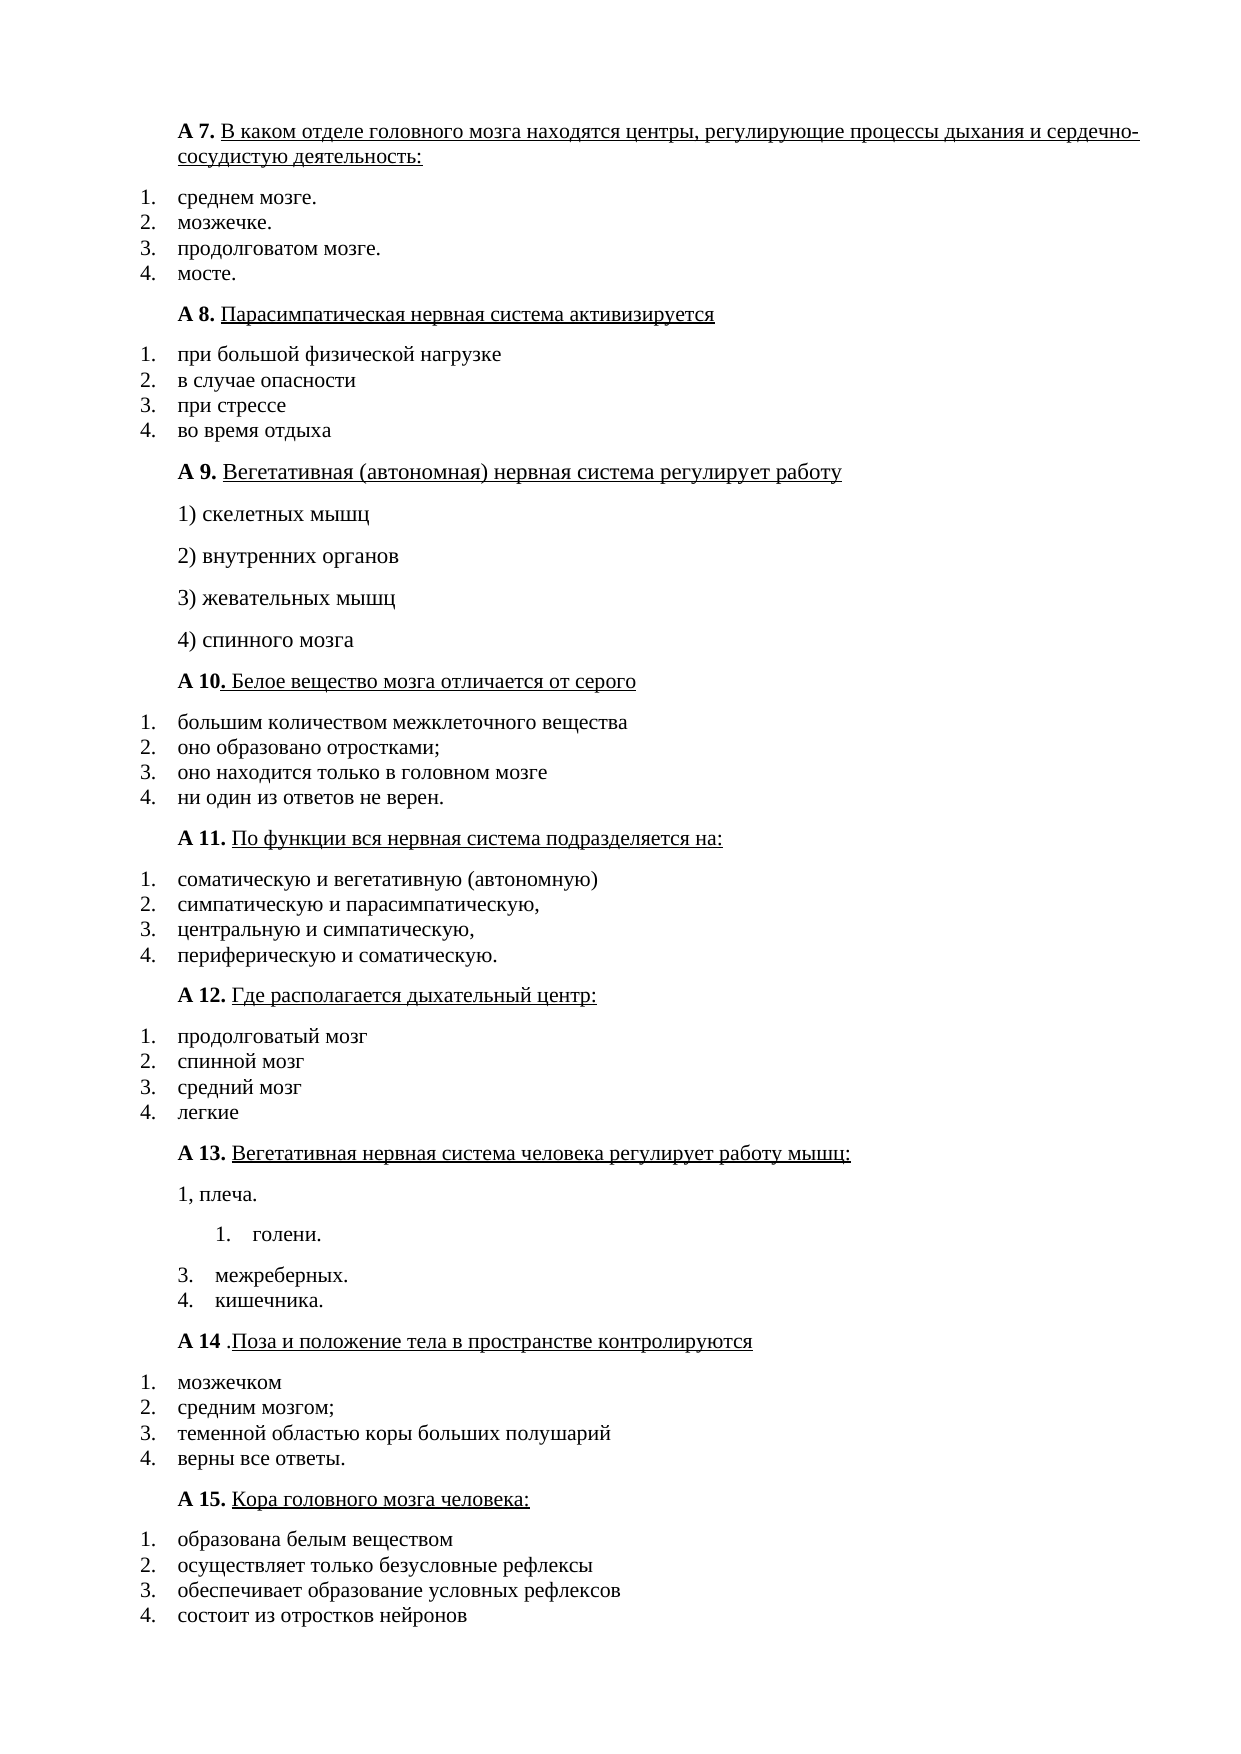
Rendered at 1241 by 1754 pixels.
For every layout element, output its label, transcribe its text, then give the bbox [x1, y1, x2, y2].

text А 14 .Поза и положение тела в пространстве контролируются [177, 1328, 1152, 1353]
list в случае опасности [140, 367, 1152, 392]
list средним мозгом; [140, 1394, 1152, 1419]
list состоит из отростков нейронов [140, 1602, 1152, 1627]
list ни один из ответов не верен. [140, 784, 1152, 809]
text А 8. Парасимпатическая нервная система активизируется [177, 301, 1152, 326]
list мосте. [140, 260, 1152, 285]
list мозжечке. [140, 209, 1152, 234]
list межреберных. [177, 1262, 1152, 1287]
text 4) спинного мозга [177, 626, 1152, 652]
list мозжечком [140, 1369, 1152, 1394]
text А 13. Вегетативная нервная система человека регулирует работу мышц: [177, 1140, 1152, 1165]
list продолговатый мозг [140, 1023, 1152, 1048]
list среднем мозге. [140, 184, 1152, 209]
text А 9. Вегетативная (автономная) нервная система регулирует работу [177, 458, 1152, 484]
list продолговатом мозге. [140, 234, 1152, 260]
list верны все ответы. [140, 1445, 1152, 1470]
list теменной областью коры больших полушарий [140, 1419, 1152, 1445]
list обеспечивает образование условных рефлексов [140, 1577, 1152, 1602]
list при большой физической нагрузке [140, 341, 1152, 367]
list при стрессе [140, 392, 1152, 417]
list кишечника. [177, 1287, 1152, 1313]
list во время отдыха [140, 417, 1152, 442]
list соматическую и вегетативную (автономную) [140, 866, 1152, 891]
text А 12. Где располагается дыхательный центр: [177, 982, 1152, 1008]
text А 7. В каком отделе головного мозга находятся центры, регулирующие процессы дыхания и сердечно-сосудистую деятельность: [177, 118, 1152, 168]
list средний мозг [140, 1074, 1152, 1099]
text А 11. По функции вся нервная система подразделяется на: [177, 825, 1152, 850]
list оно образовано отростками; [140, 734, 1152, 759]
text А 15. Кора головного мозга человека: [177, 1486, 1152, 1511]
text А 10. Белое вещество мозга отличается от серого [177, 668, 1152, 693]
list осуществляет только безусловные рефлексы [140, 1552, 1152, 1577]
list периферическую и соматическую. [140, 942, 1152, 967]
text 1, плеча. [177, 1181, 1152, 1206]
list центральную и симпатическую, [140, 916, 1152, 942]
text 3) жевательных мышц [177, 584, 1152, 610]
list оно находится только в головном мозге [140, 759, 1152, 784]
list спинной мозг [140, 1048, 1152, 1074]
list большим количеством межклеточного вещества [140, 709, 1152, 734]
list голени. [215, 1221, 1152, 1247]
text 2) внутренних органов [177, 542, 1152, 568]
list легкие [140, 1099, 1152, 1124]
list образована белым веществом [140, 1526, 1152, 1552]
list симпатическую и парасимпатическую, [140, 891, 1152, 916]
text 1) скелетных мышц [177, 500, 1152, 526]
